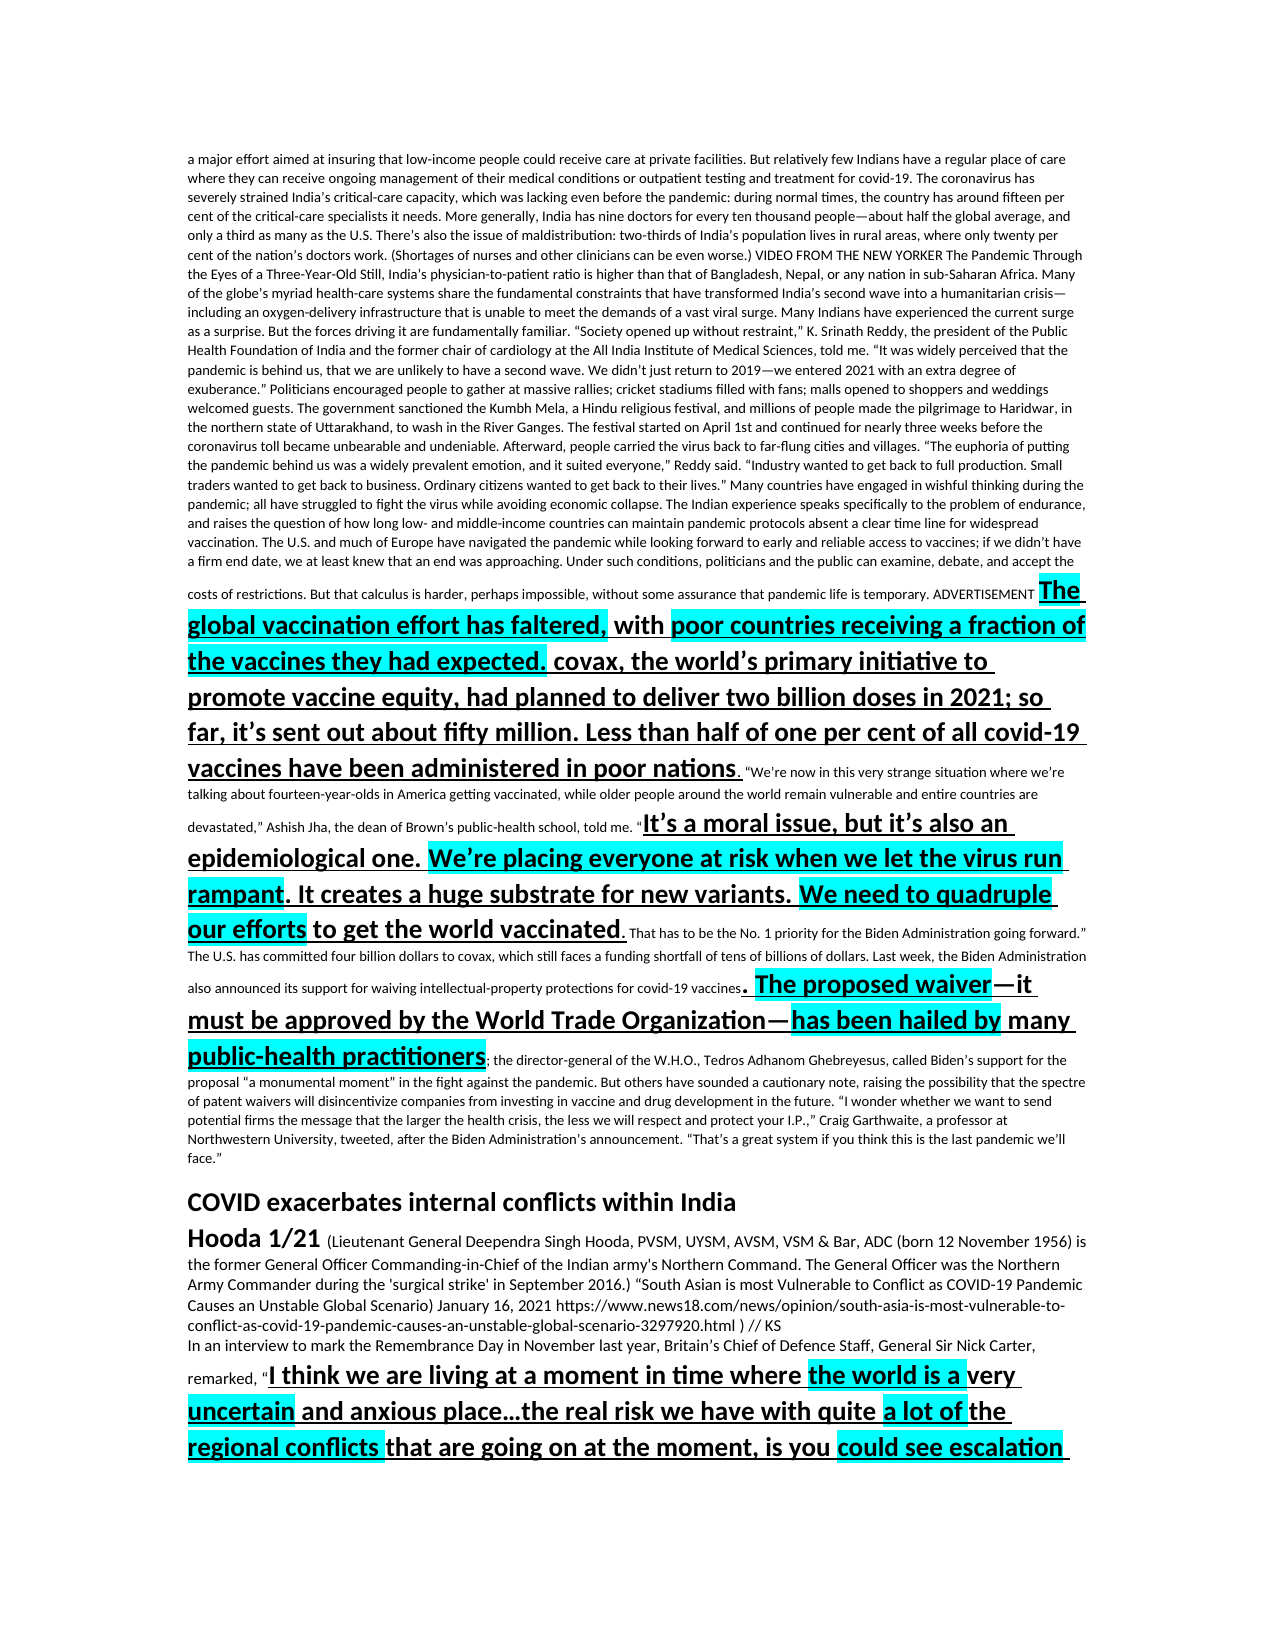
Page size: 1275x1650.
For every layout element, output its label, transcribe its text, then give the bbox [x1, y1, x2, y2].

subtitle COVID exacerbates internal conflicts within India [187, 1186, 1087, 1219]
text Hooda 1/21 (Lieutenant General Deependra Singh Hooda, PVSM, UYSM, AVSM, VSM & Bar, ADC (born 12 November 1956) is the former General Officer Commanding-in-Chief of the Indian army's Northern Command. The General Officer was the Northern Army Commander during the 'surgical strike' in September 2016.) “South Asian is most Vulnerable to Conflict as COVID-19 Pandemic Causes an Unstable Global Scenario) January 16, 2021 https://www.news18.com/news/opinion/south-asia-is-most-vulnerable-to-conflict-as-covid-19-pandemic-causes-an-unstable-global-scenario-3297920.html ) // KS [187, 1221, 1087, 1336]
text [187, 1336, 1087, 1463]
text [187, 150, 1087, 744]
